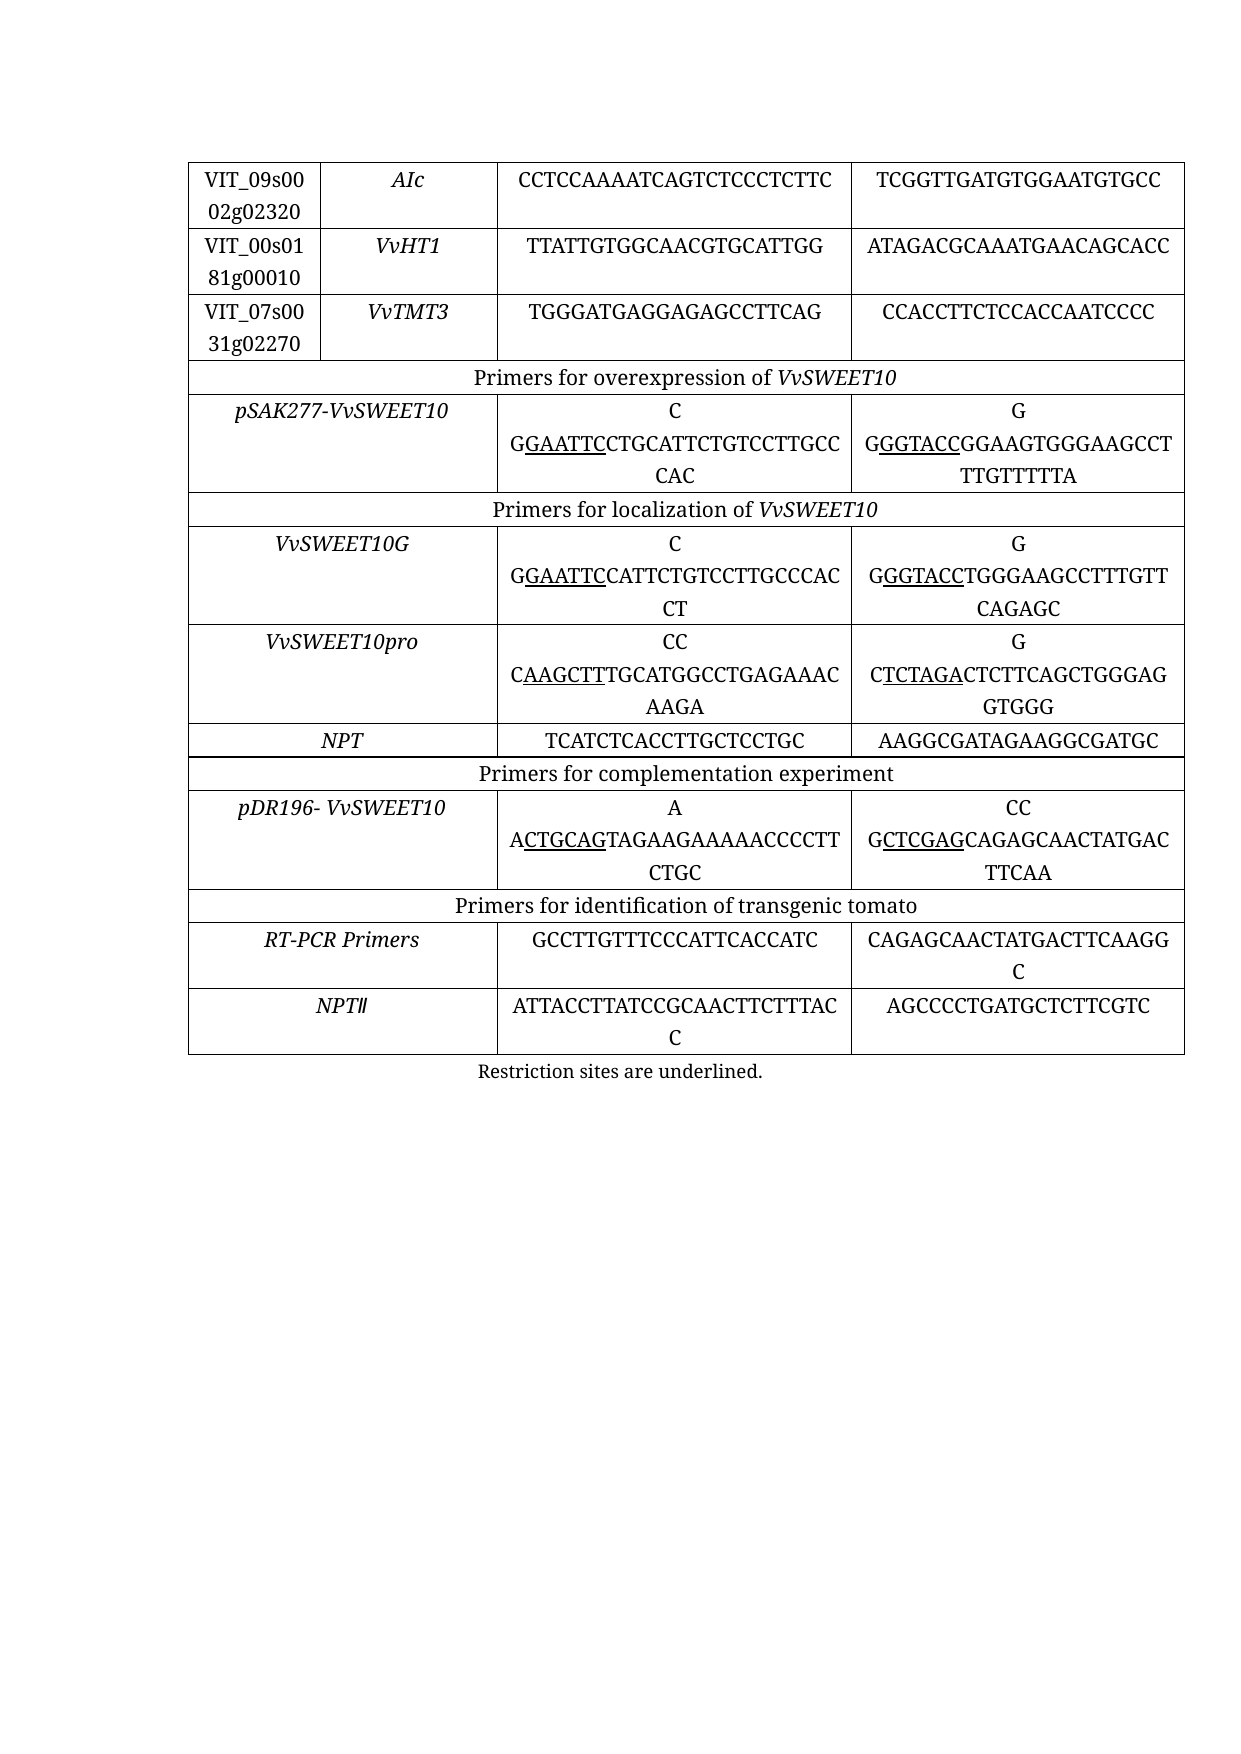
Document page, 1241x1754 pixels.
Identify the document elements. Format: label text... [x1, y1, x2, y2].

table_cell CGGAATTCCATTCTGTCCTTGCCCACCT [498, 527, 851, 624]
table_cell VIT_09s0002g02320 [189, 163, 320, 228]
table_cell VIT_00s0181g00010 [189, 229, 320, 294]
table_cell TGGGATGAGGAGAGCCTTCAG [498, 295, 851, 360]
table_cell VvSWEET10G [189, 527, 497, 624]
table_cell AIc [321, 163, 497, 228]
table_cell Primers for localization of VvSWEET10 [189, 493, 1184, 526]
text Restriction sites are underlined. [187, 1055, 1053, 1088]
table_cell AGCCCCTGATGCTCTTCGTC [852, 989, 1184, 1054]
table_cell CCACCTTCTCCACCAATCCCC [852, 295, 1184, 360]
table_cell NPT [189, 724, 497, 756]
table_cell Primers for identification of transgenic tomato [189, 890, 1184, 922]
table_cell AAGGCGATAGAAGGCGATGC [852, 724, 1184, 756]
table_cell ATAGACGCAAATGAACAGCACC [852, 229, 1184, 294]
table_cell GGGGTACCGGAAGTGGGAAGCCTTTGTTTTTA [852, 395, 1184, 492]
table_cell GCTCTAGACTCTTCAGCTGGGAGGTGGG [852, 625, 1184, 723]
table_cell CGGAATTCCTGCATTCTGTCCTTGCCCAC [498, 395, 851, 492]
table_cell pDR196- VvSWEET10 [189, 791, 497, 888]
table_cell CAGAGCAACTATGACTTCAAGGC [852, 923, 1184, 988]
table_cell NPTⅡ [189, 989, 497, 1054]
table_cell ATTACCTTATCCGCAACTTCTTTACC [498, 989, 851, 1054]
table_cell GGGGTACCTGGGAAGCCTTTGTTCAGAGC [852, 527, 1184, 624]
table_cell pSAK277-VvSWEET10 [189, 395, 497, 492]
table_cell CCGCTCGAGCAGAGCAACTATGACTTCAA [852, 791, 1184, 888]
table_cell RT-PCR Primers [189, 923, 497, 988]
table_cell VIT_07s0031g02270 [189, 295, 320, 360]
table_cell TTATTGTGGCAACGTGCATTGG [498, 229, 851, 294]
table_cell TCGGTTGATGTGGAATGTGCC [852, 163, 1184, 228]
table_cell Primers for overexpression of VvSWEET10 [189, 361, 1184, 394]
table_cell TCATCTCACCTTGCTCCTGC [498, 724, 851, 756]
table_cell GCCTTGTTTCCCATTCACCATC [498, 923, 851, 988]
table_cell CCCAAGCTTTGCATGGCCTGAGAAACAAGA [498, 625, 851, 723]
table_cell Primers for complementation experiment [189, 758, 1184, 790]
table_cell CCTCCAAAATCAGTCTCCCTCTTC [498, 163, 851, 228]
table_cell VvHT1 [321, 229, 497, 294]
table_cell VvTMT3 [321, 295, 497, 360]
table_cell VvSWEET10pro [189, 625, 497, 723]
table_cell AACTGCAGTAGAAGAAAAACCCCTTCTGC [498, 791, 851, 888]
